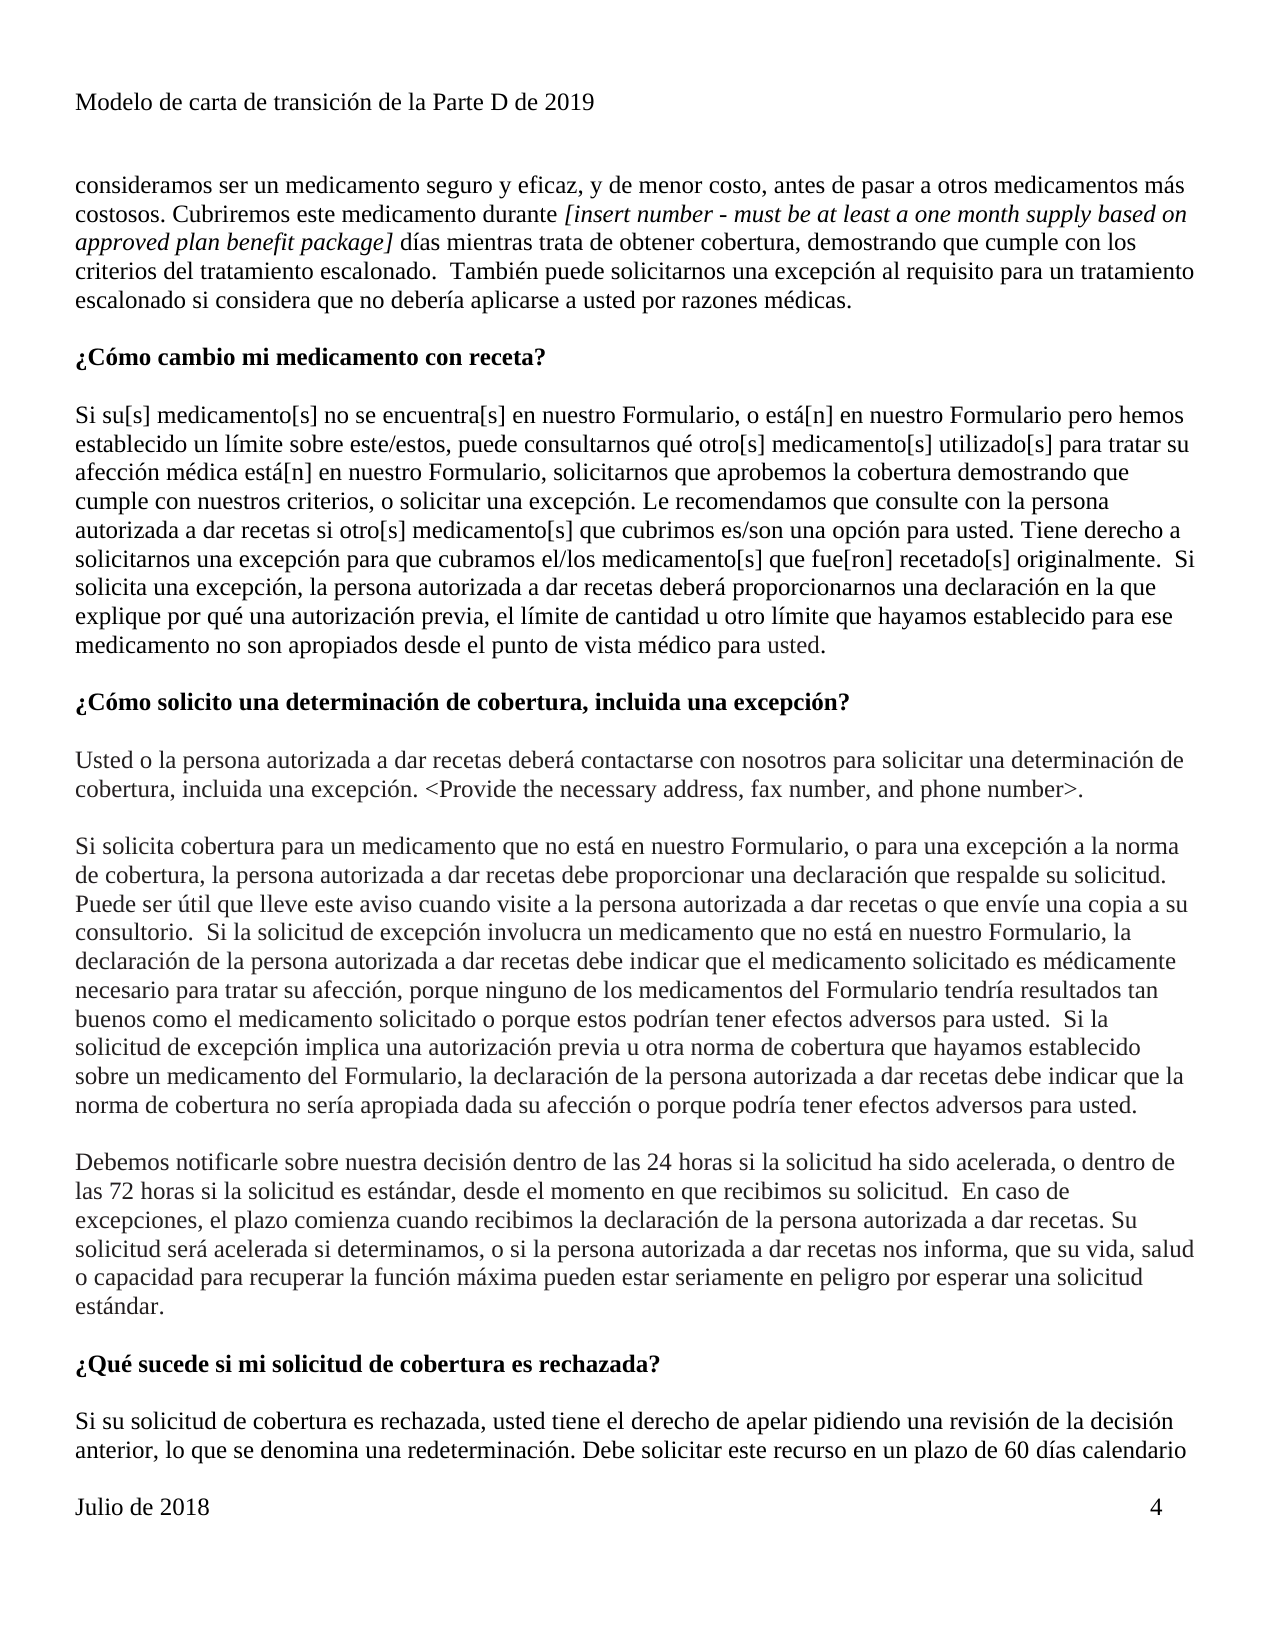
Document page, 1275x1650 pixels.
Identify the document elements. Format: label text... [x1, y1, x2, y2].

text Usted o la persona autorizada a dar recetas deberá contactarse con nosotros para solicitar una determinación de cobertura, incluida una excepción. <Provide the necessary address, fax number, and phone number>. [75, 745, 1200, 802]
text ¿Qué sucede si mi solicitud de cobertura es rechazada? [75, 1349, 1200, 1377]
text Debemos notificarle sobre nuestra decisión dentro de las 24 horas si la solicitud ha sido acelerada, o dentro de las 72 horas si la solicitud es estándar, desde el momento en que recibimos su solicitud. En caso de excepciones, el plazo comienza cuando recibimos la declaración de la persona autorizada a dar recetas. Su solicitud será acelerada si determinamos, o si la persona autorizada a dar recetas nos informa, que su vida, salud o capacidad para recuperar la función máxima pueden estar seriamente en peligro por esperar una solicitud estándar. [75, 1147, 1200, 1320]
text ¿Cómo solicito una determinación de cobertura, incluida una excepción? [75, 687, 1200, 716]
text Si solicita cobertura para un medicamento que no está en nuestro Formulario, o para una excepción a la norma de cobertura, la persona autorizada a dar recetas debe proporcionar una declaración que respalde su solicitud. Puede ser útil que lleve este aviso cuando visite a la persona autorizada a dar recetas o que envíe una copia a su consultorio. Si la solicitud de excepción involucra un medicamento que no está en nuestro Formulario, la declaración de la persona autorizada a dar recetas debe indicar que el medicamento solicitado es médicamente necesario para tratar su afección, porque ninguno de los medicamentos del Formulario tendría resultados tan buenos como el medicamento solicitado o porque estos podrían tener efectos adversos para usted. Si la solicitud de excepción implica una autorización previa u otra norma de cobertura que hayamos establecido sobre un medicamento del Formulario, la declaración de la persona autorizada a dar recetas debe indicar que la norma de cobertura no sería apropiada dada su afección o porque podría tener efectos adversos para usted. [75, 831, 1200, 1119]
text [75, 170, 1200, 314]
text Si su[s] medicamento[s] no se encuentra[s] en nuestro Formulario, o está[n] en nuestro Formulario pero hemos establecido un límite sobre este/estos, puede consultarnos qué otro[s] medicamento[s] utilizado[s] para tratar su afección médica está[n] en nuestro Formulario, solicitarnos que aprobemos la cobertura demostrando que cumple con nuestros criterios, o solicitar una excepción. Le recomendamos que consulte con la persona autorizada a dar recetas si otro[s] medicamento[s] que cubrimos es/son una opción para usted. Tiene derecho a solicitarnos una excepción para que cubramos el/los medicamento[s] que fue[ron] recetado[s] originalmente. Si solicita una excepción, la persona autorizada a dar recetas deberá proporcionarnos una declaración en la que explique por qué una autorización previa, el límite de cantidad u otro límite que hayamos establecido para ese medicamento no son apropiados desde el punto de vista médico para usted. [75, 400, 1200, 659]
text ¿Cómo cambio mi medicamento con receta? [75, 342, 1200, 371]
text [75, 1406, 1200, 1464]
